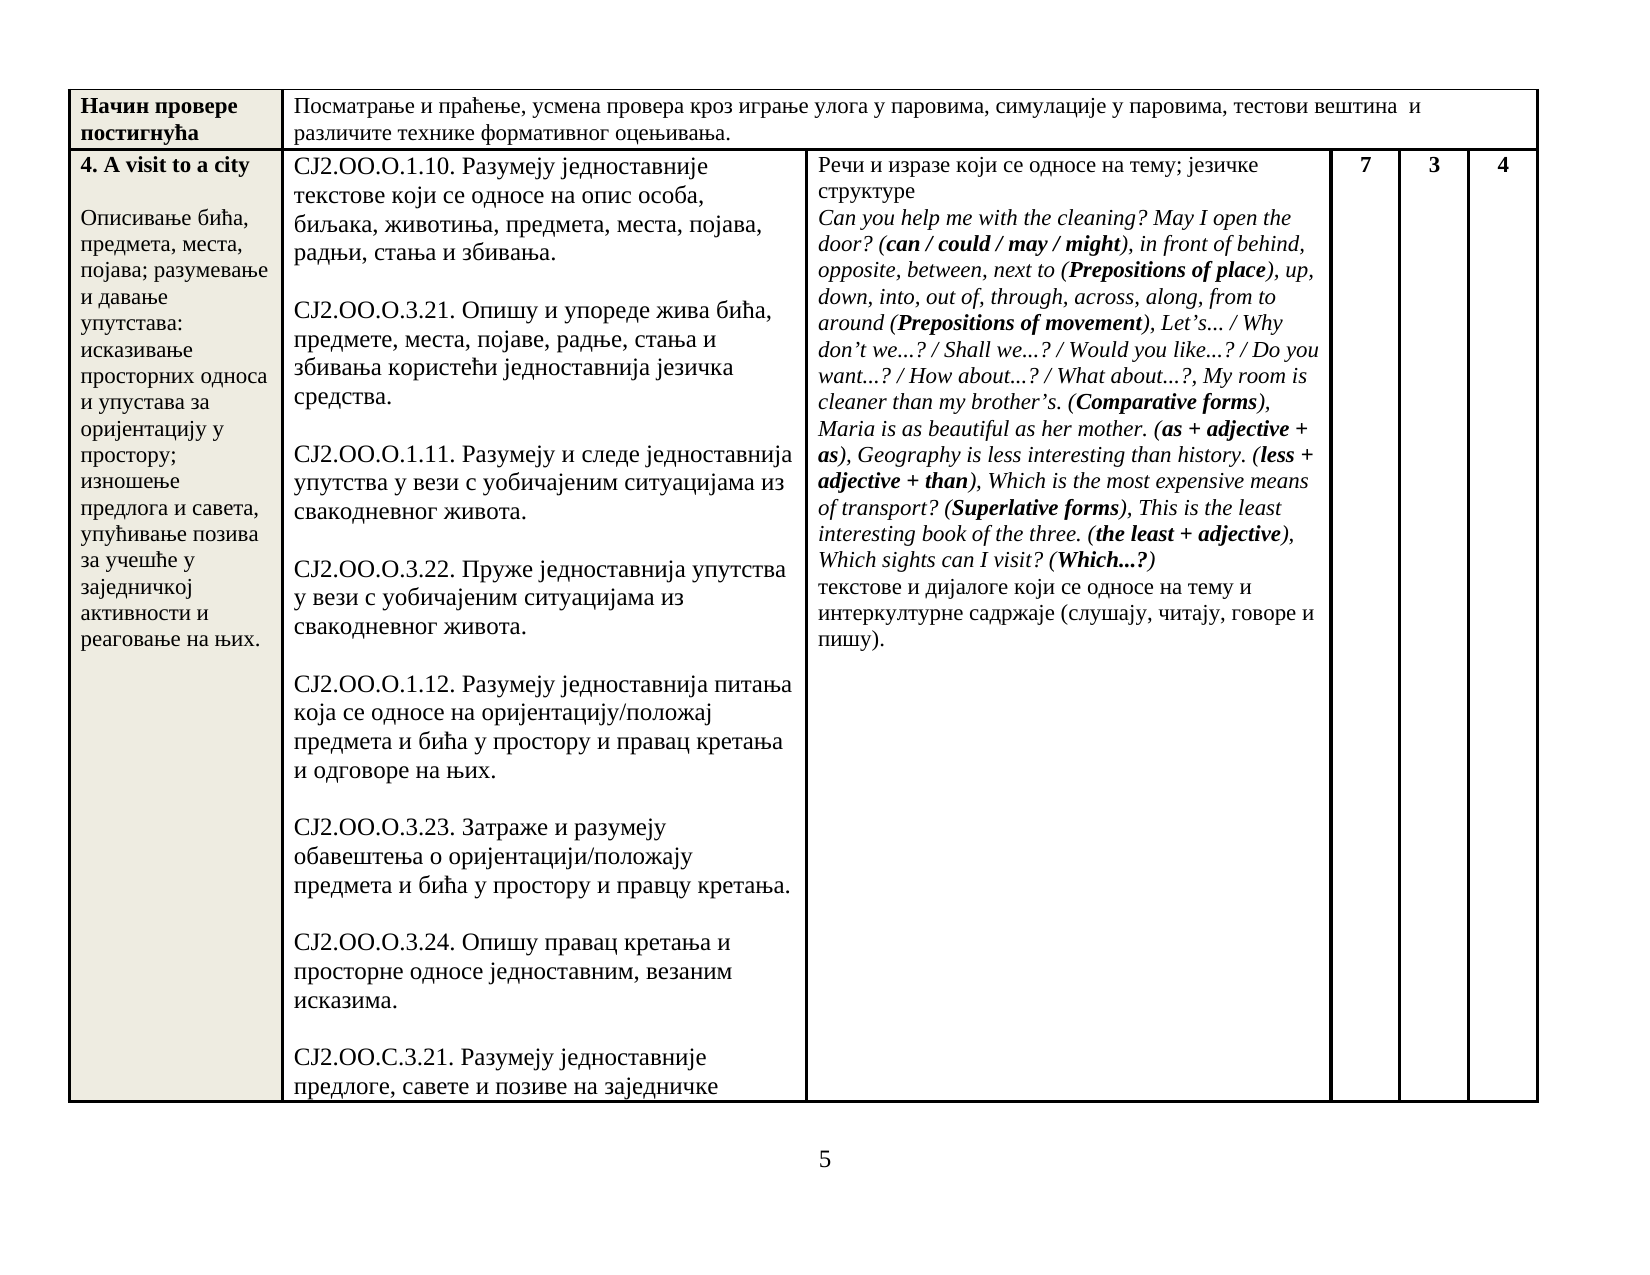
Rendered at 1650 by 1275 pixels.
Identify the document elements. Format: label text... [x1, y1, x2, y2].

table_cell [808, 151, 1329, 1100]
table_cell 7 [1333, 151, 1398, 1100]
table_cell 4 [1470, 151, 1536, 1100]
table_cell Начин провере постигнућа [71, 90, 281, 148]
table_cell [71, 151, 281, 1100]
table_cell 3 [1401, 151, 1467, 1100]
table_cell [284, 151, 805, 1100]
table_cell Посматрање и праћење, усмена провера кроз играње улога у паровима, симулације у паровима, тестови вештина и различите технике формативног оцењивања. [284, 90, 1536, 148]
